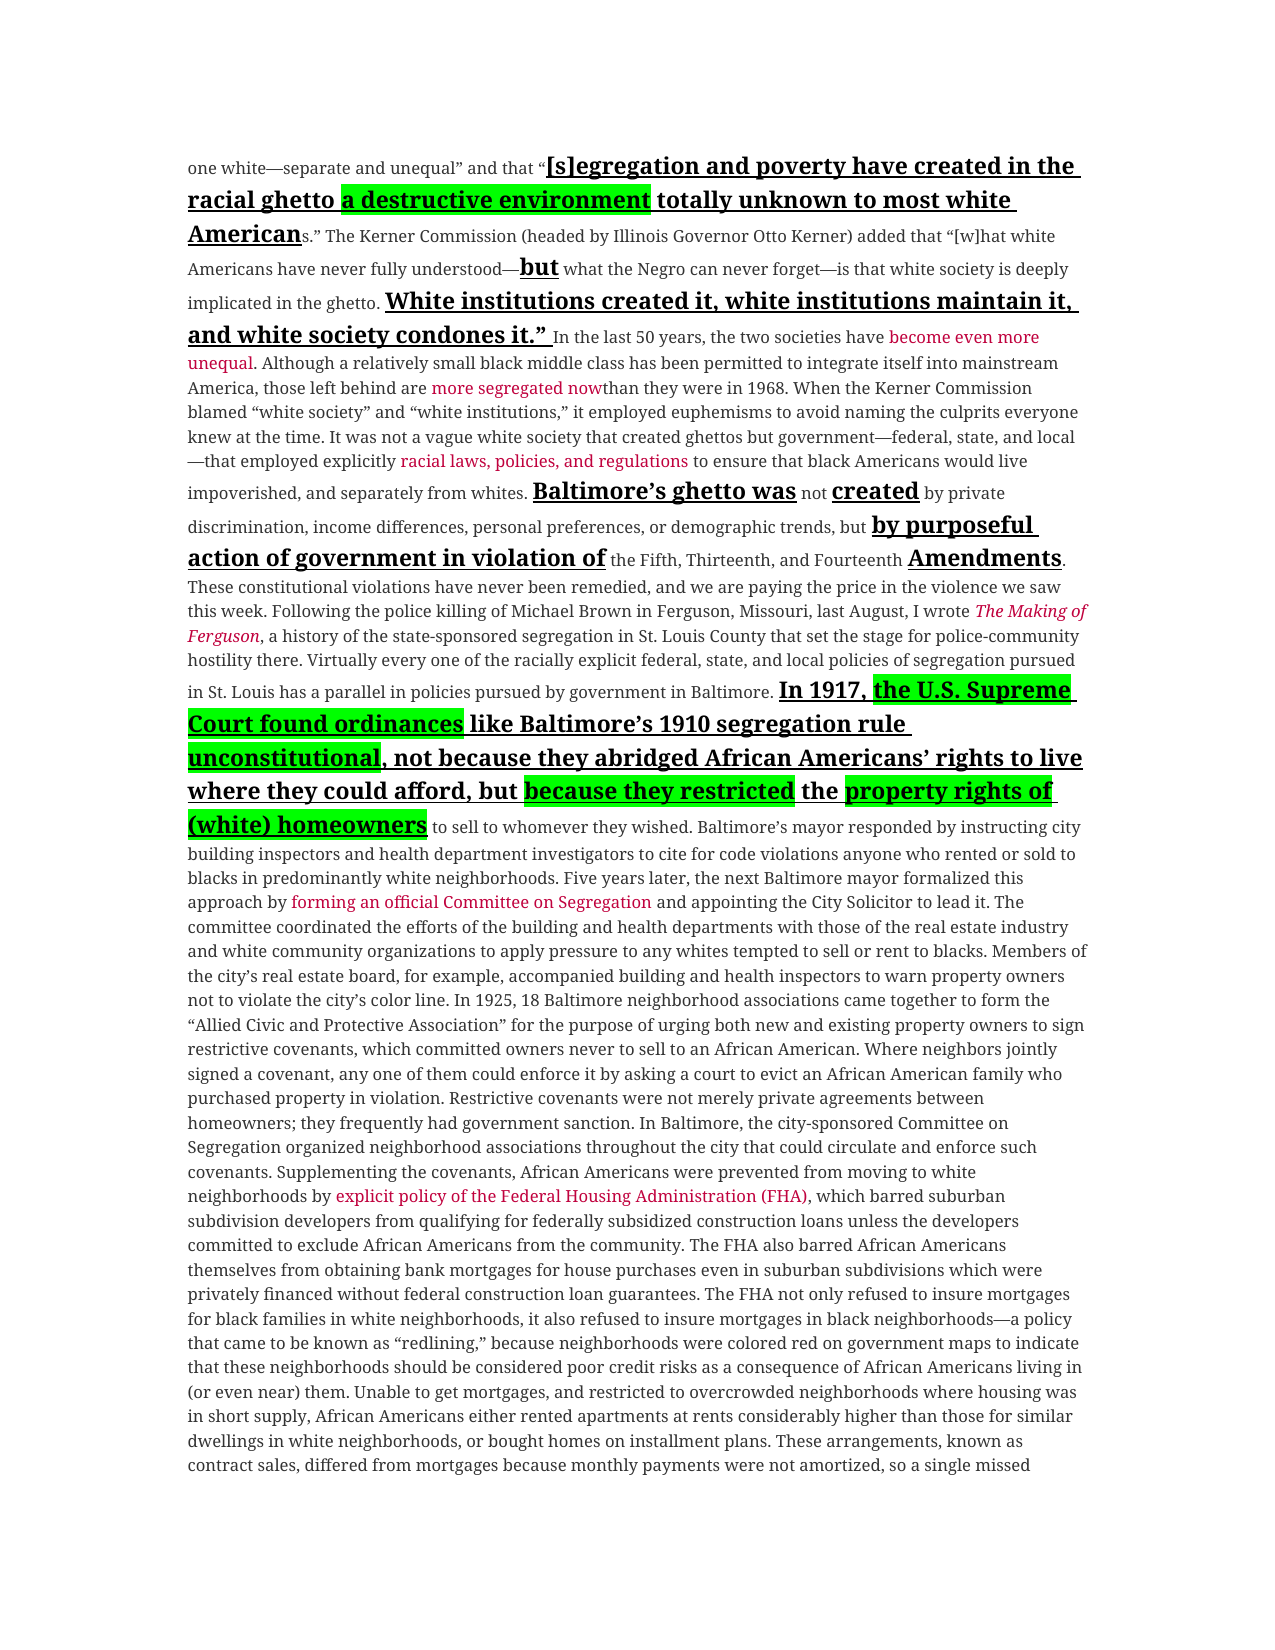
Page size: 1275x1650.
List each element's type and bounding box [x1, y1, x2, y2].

text [187, 150, 1087, 1477]
